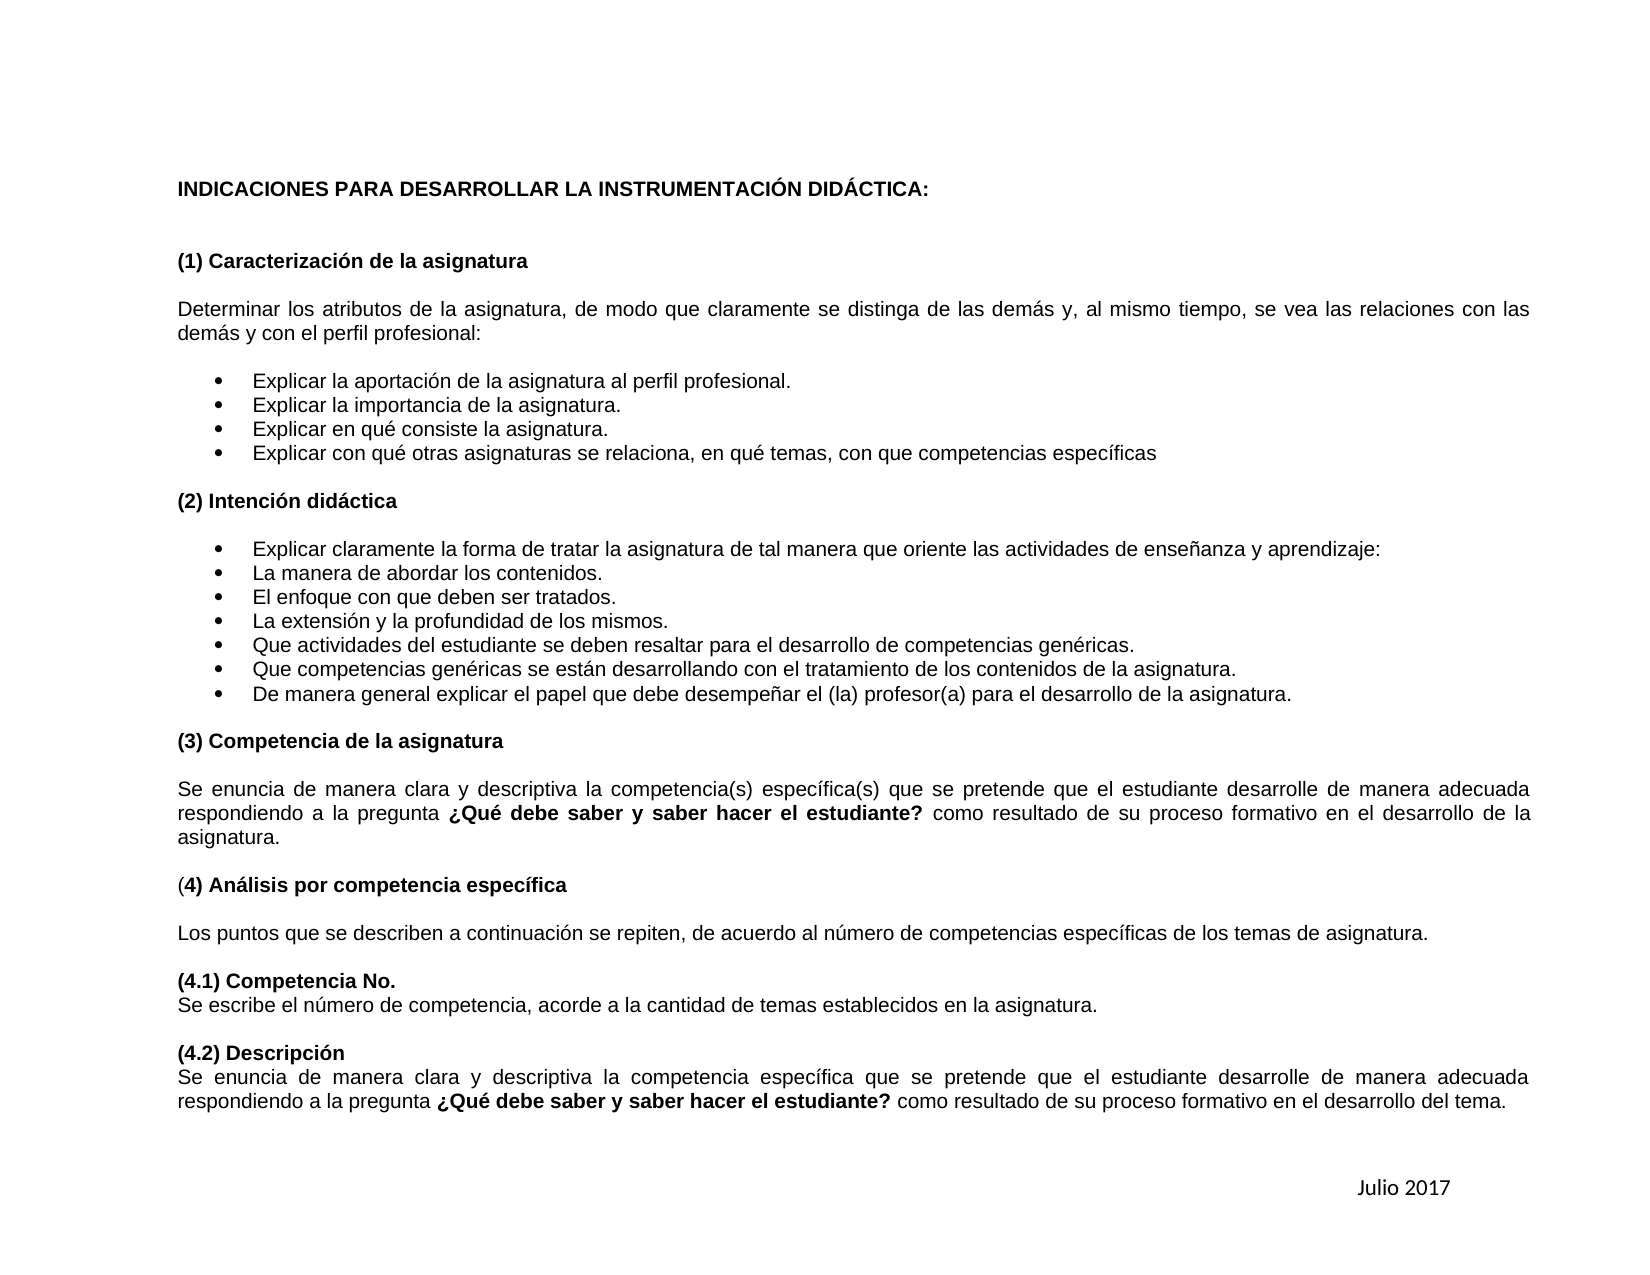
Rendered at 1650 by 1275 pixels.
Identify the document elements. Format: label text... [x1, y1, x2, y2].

list El enfoque con que deben ser tratados. [215, 585, 1532, 609]
list La manera de abordar los contenidos. [215, 561, 1532, 585]
list Explicar en qué consiste la asignatura. [215, 417, 1532, 441]
list Explicar claramente la forma de tratar la asignatura de tal manera que oriente las actividades de enseñanza y aprendizaje: [215, 537, 1532, 561]
list La extensión y la profundidad de los mismos. [215, 609, 1532, 633]
text (4.1) Competencia No. [177, 969, 1532, 993]
list Que actividades del estudiante se deben resaltar para el desarrollo de competencias genéricas. [215, 633, 1532, 657]
text (2) Intención didáctica [177, 489, 1532, 513]
text Se enuncia de manera clara y descriptiva la competencia específica que se pretende que el estudiante desarrolle de manera adecuada respondiendo a la pregunta ¿Qué debe saber y saber hacer el estudiante? como resultado de su proceso formativo en el desarrollo del tema. [177, 1065, 1532, 1113]
text Los puntos que se describen a continuación se repiten, de acuerdo al número de competencias específicas de los temas de asignatura. [177, 921, 1532, 945]
text Se escribe el número de competencia, acorde a la cantidad de temas establecidos en la asignatura. [177, 993, 1532, 1017]
list De manera general explicar el papel que debe desempeñar el (la) profesor(a) para el desarrollo de la asignatura. [215, 681, 1532, 705]
text Determinar los atributos de la asignatura, de modo que claramente se distinga de las demás y, al mismo tiempo, se vea las relaciones con las demás y con el perfil profesional: [177, 297, 1532, 345]
text (4) Análisis por competencia específica [177, 873, 1532, 897]
list Explicar la aportación de la asignatura al perfil profesional. [215, 369, 1532, 393]
text (4.2) Descripción [177, 1041, 1532, 1065]
text (3) Competencia de la asignatura [177, 729, 1532, 753]
list Explicar la importancia de la asignatura. [215, 393, 1532, 417]
list Explicar con qué otras asignaturas se relaciona, en qué temas, con que competencias específicas [215, 441, 1532, 465]
text (1) Caracterización de la asignatura [177, 249, 1532, 273]
text INDICACIONES PARA DESARROLLAR LA INSTRUMENTACIÓN DIDÁCTICA: [177, 177, 1532, 201]
list Que competencias genéricas se están desarrollando con el tratamiento de los contenidos de la asignatura. [215, 657, 1532, 681]
text Se enuncia de manera clara y descriptiva la competencia(s) específica(s) que se pretende que el estudiante desarrolle de manera adecuada respondiendo a la pregunta ¿Qué debe saber y saber hacer el estudiante? como resultado de su proceso formativo en el desarrollo de la asignatura. [177, 777, 1532, 849]
